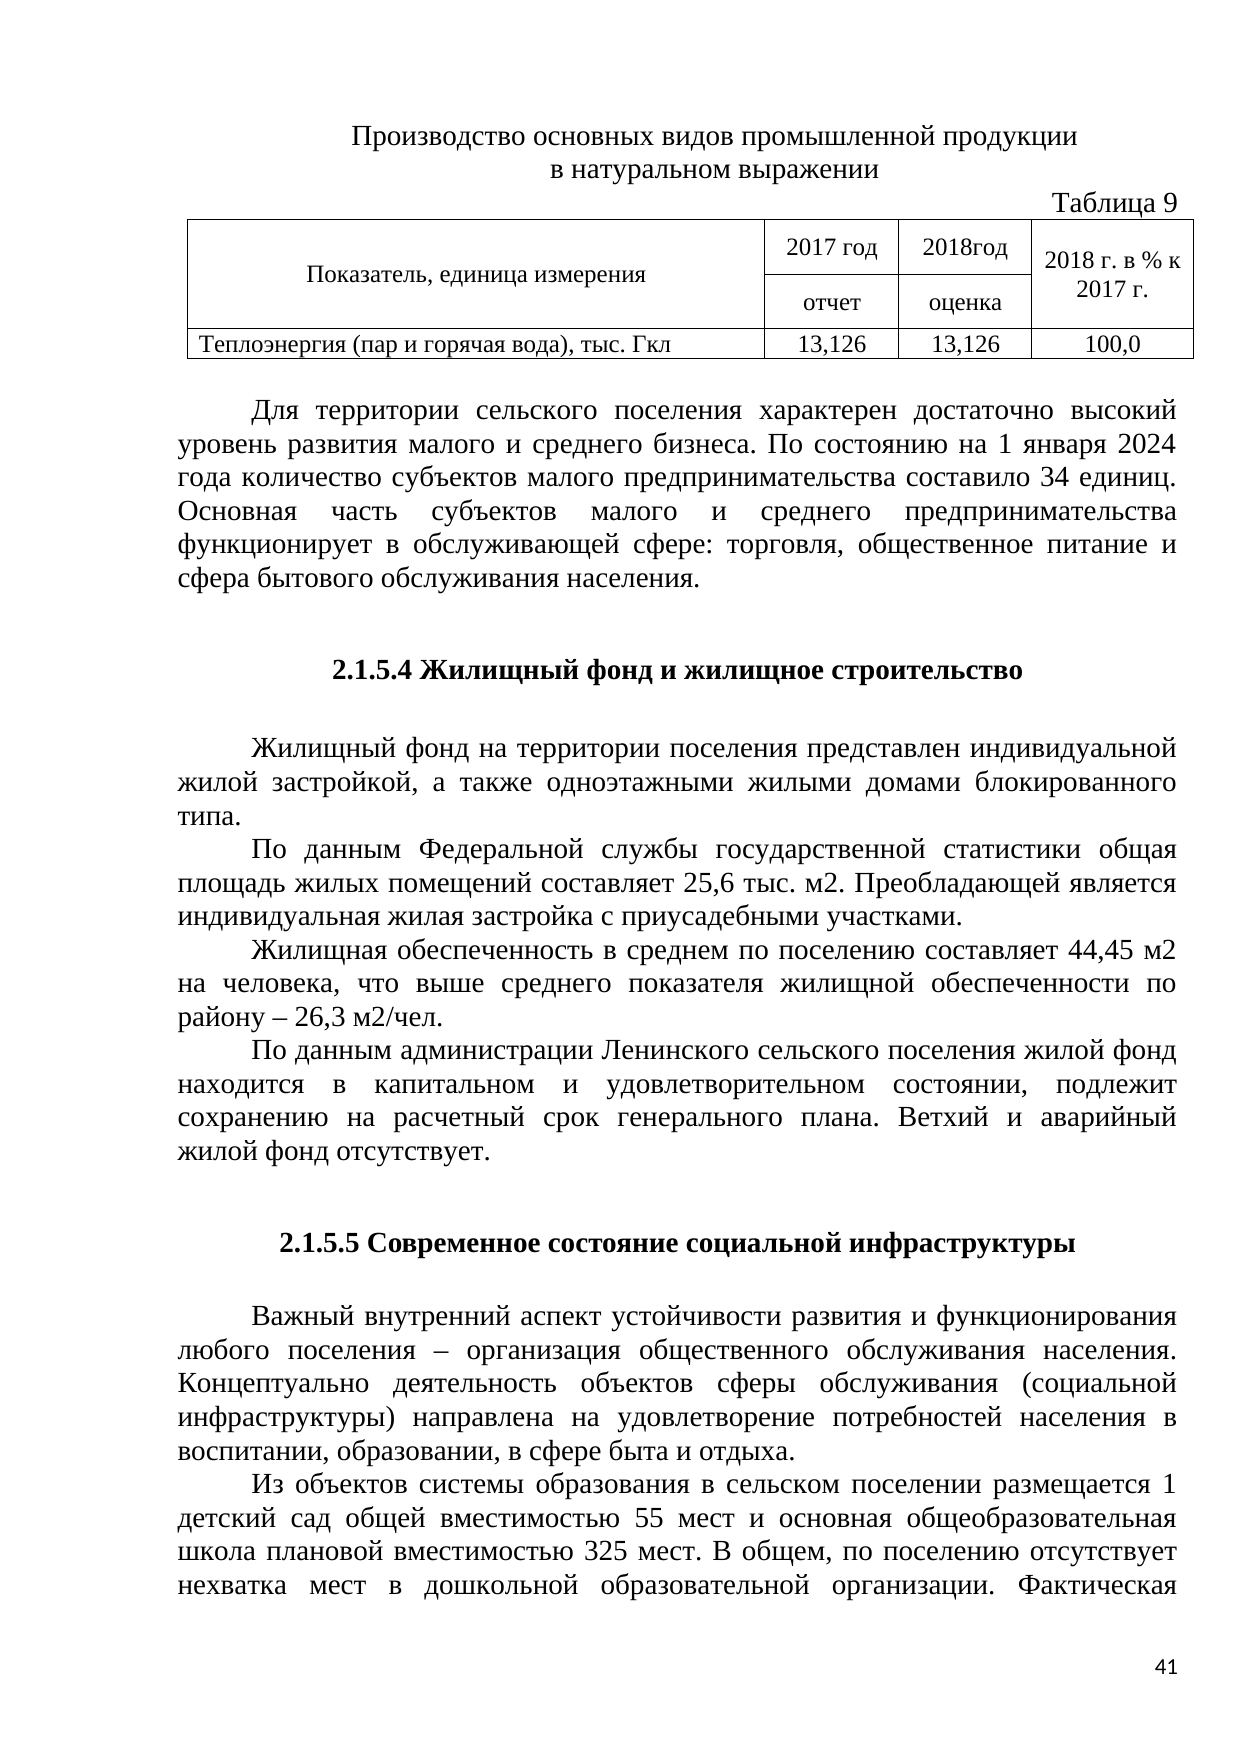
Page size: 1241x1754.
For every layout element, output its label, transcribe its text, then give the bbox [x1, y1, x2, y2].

text в натуральном выражении [177, 152, 1178, 185]
table_cell Теплоэнергия (пар и горячая вода), тыс. Гкл [188, 329, 764, 358]
table_header 2018 г. в % к 2017 г. [1032, 220, 1193, 328]
text Таблица 9 [177, 185, 1178, 219]
table_cell 13,126 [899, 329, 1031, 358]
text По данным администрации Ленинского сельского поселения жилой фонд находится в капитальном и удовлетворительном состоянии, подлежит сохранению на расчетный срок генерального плана. Ветхий и аварийный жилой фонд отсутствует. [177, 1032, 1178, 1167]
text Важный внутренний аспект устойчивости развития и функционирования любого поселения – организация общественного обслуживания населения. Концептуально деятельность объектов сферы обслуживания (социальной инфраструктуры) направлена на удовлетворение потребностей населения в воспитании, образовании, в сфере быта и отдыха. [177, 1298, 1178, 1466]
text Жилищная обеспеченность в среднем по поселению составляет 44,45 м2 на человека, что выше среднего показателя жилищной обеспеченности по району – 26,3 м2/чел. [177, 932, 1178, 1032]
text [177, 1466, 1178, 1600]
subtitle 2.1.5.4 Жилищный фонд и жилищное строительство [177, 652, 1178, 686]
text Жилищный фонд на территории поселения представлен индивидуальной жилой застройкой, а также одноэтажными жилыми домами блокированного типа. [177, 731, 1178, 831]
table_header 2017 год [765, 220, 898, 273]
text Для территории сельского поселения характерен достаточно высокий уровень развития малого и среднего бизнеса. По состоянию на 1 января 2024 года количество субъектов малого предпринимательства составило 34 единиц. Основная часть субъектов малого и среднего предпринимательства функционирует в обслуживающей сфере: торговля, общественное питание и сфера бытового обслуживания населения. [177, 392, 1178, 594]
table_cell оценка [899, 275, 1031, 328]
text По данным Федеральной службы государственной статистики общая площадь жилых помещений составляет 25,6 тыс. м2. Преобладающей является индивидуальная жилая застройка с приусадебными участками. [177, 831, 1178, 932]
table_header Показатель, единица измерения [188, 220, 764, 328]
text Производство основных видов промышленной продукции [177, 118, 1178, 152]
table_cell 100,0 [1032, 329, 1193, 358]
table_cell 13,126 [765, 329, 898, 358]
table_cell отчет [765, 275, 898, 328]
table_header 2018год [899, 220, 1031, 273]
subtitle 2.1.5.5 Современное состояние социальной инфраструктуры [177, 1225, 1178, 1259]
